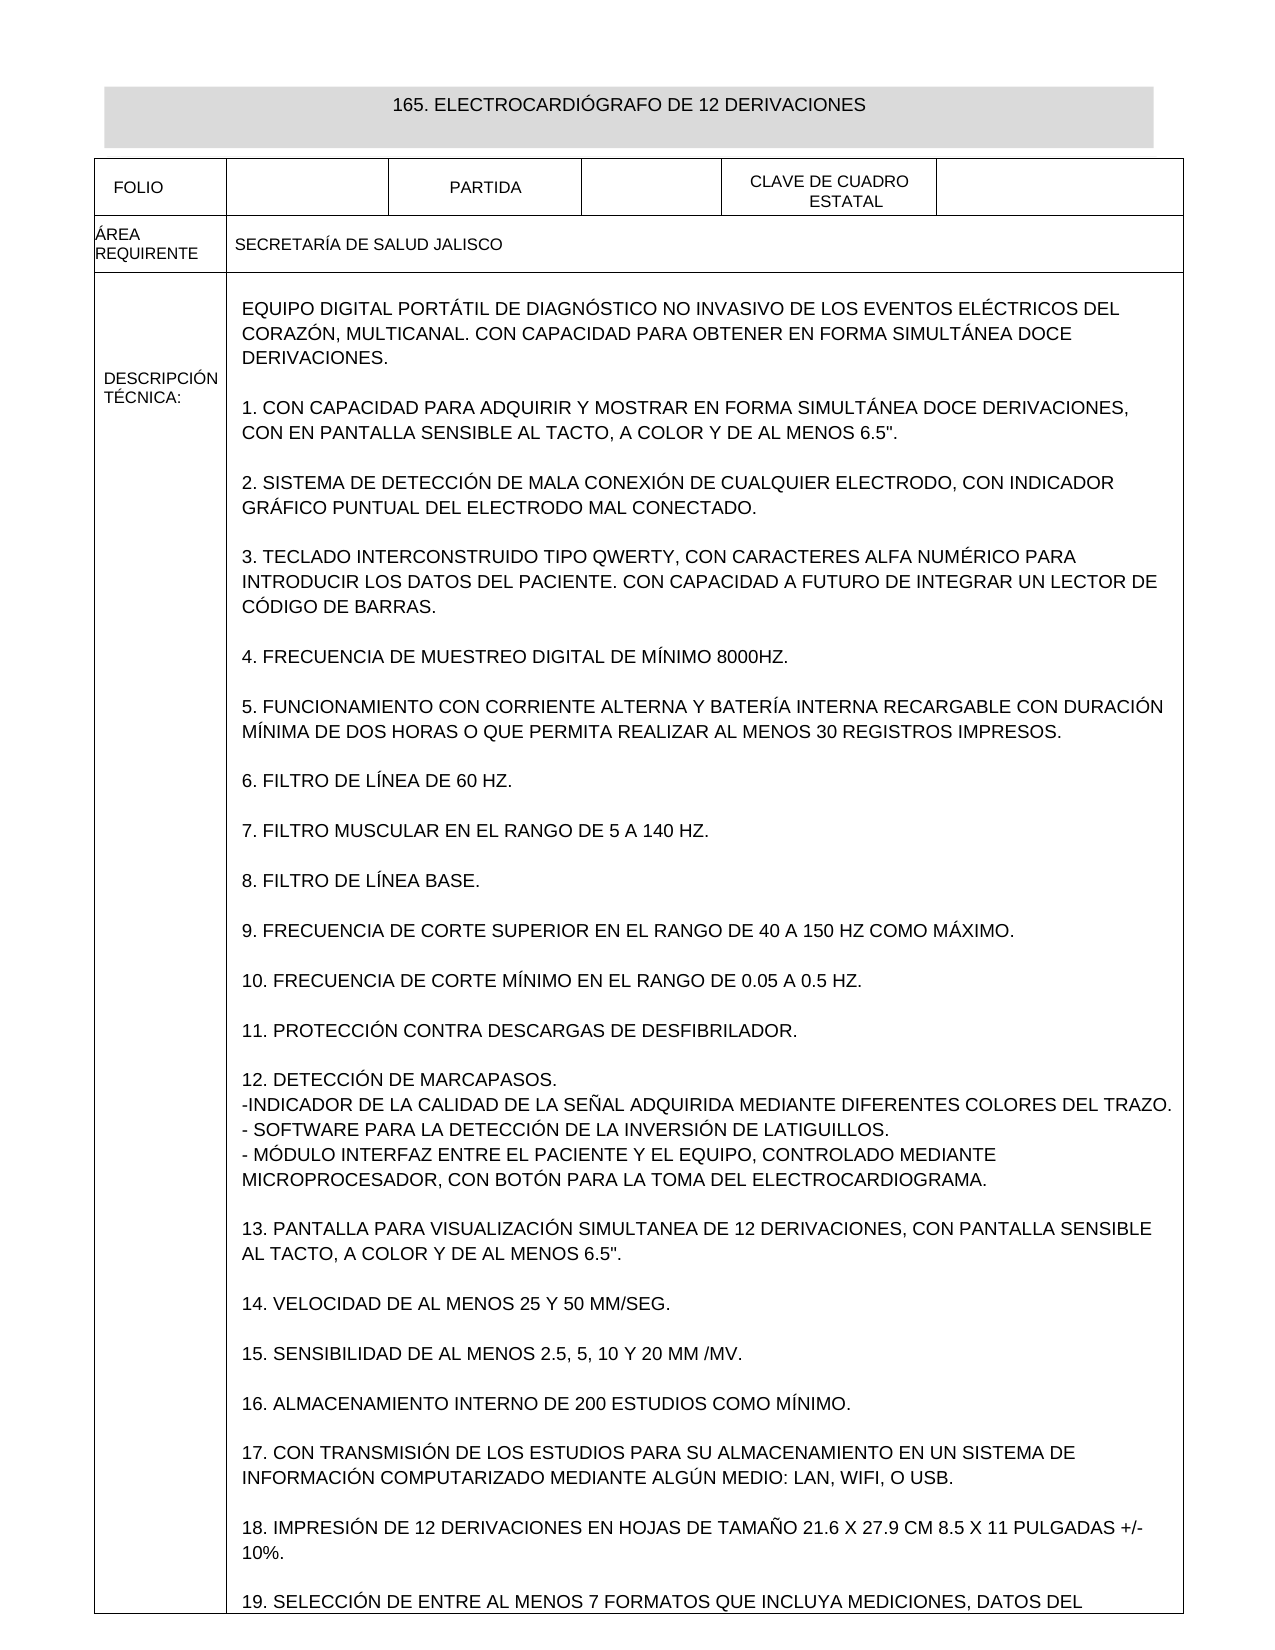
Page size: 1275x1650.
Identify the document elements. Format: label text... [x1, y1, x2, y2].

table_cell ÁREA REQUIRENTE [95, 216, 226, 272]
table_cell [95, 273, 226, 1613]
table_header CLAVE DE CUADRO ESTATAL [722, 159, 936, 215]
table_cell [227, 273, 1183, 1613]
table_header PARTIDA [389, 159, 581, 215]
table_header FOLIO [95, 159, 226, 215]
table_header [582, 159, 721, 215]
table_header [227, 159, 388, 215]
table_cell SECRETARÍA DE SALUD JALISCO [227, 216, 1183, 272]
table_header [937, 159, 1183, 215]
